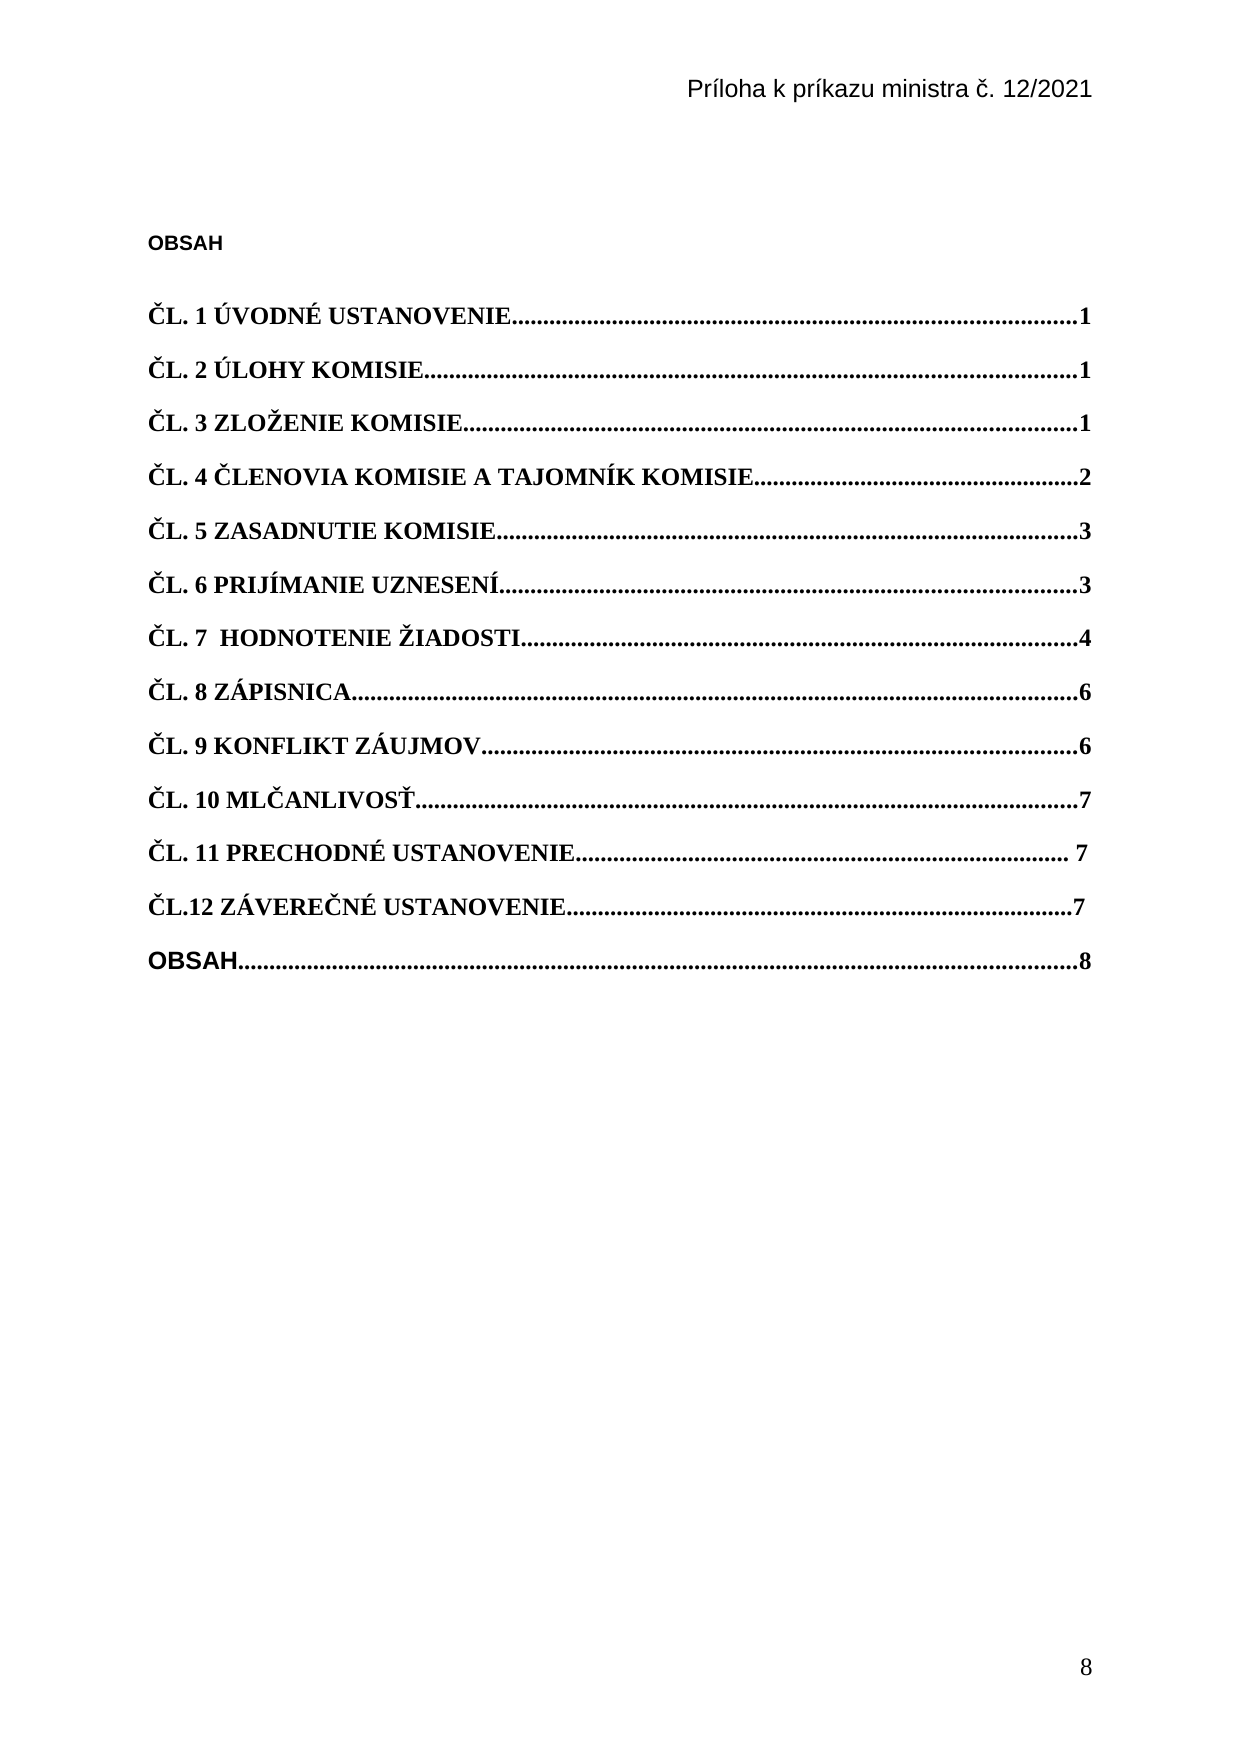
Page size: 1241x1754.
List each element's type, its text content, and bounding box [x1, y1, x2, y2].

subtitle Obsah [148, 231, 1093, 255]
text Čl. 5 Zasadnutie komisie 3 [148, 516, 1093, 545]
text Čl. 9 Konflikt záujmov 6 [148, 731, 1093, 760]
text Čl. 8 ZÁPISNICA 6 [148, 677, 1093, 706]
text Čl. 7 Hodnotenie žiadosti 4 [148, 623, 1093, 652]
text Čl. 3 Zloženie komisie 1 [148, 408, 1093, 437]
text Čl. 2 Úlohy komisie 1 [148, 355, 1093, 383]
text Čl. 11 PRECHODNÉ USTANOVENIE............................................................................... 7 [148, 838, 1093, 867]
text Čl. 1 Úvodné ustanovenie 1 [148, 301, 1093, 330]
text Čl.12 ZÁVEREČNÉ USTANOVENIE.................................................................................7 [148, 892, 1093, 921]
text Čl. 10 Mlčanlivosť 7 [148, 785, 1093, 813]
text Čl. 6 Prijímanie uznesení 3 [148, 570, 1093, 598]
text Obsah 8 [148, 946, 1093, 975]
text Čl. 4 Členovia komisie a tajomník komisie 2 [148, 462, 1093, 491]
